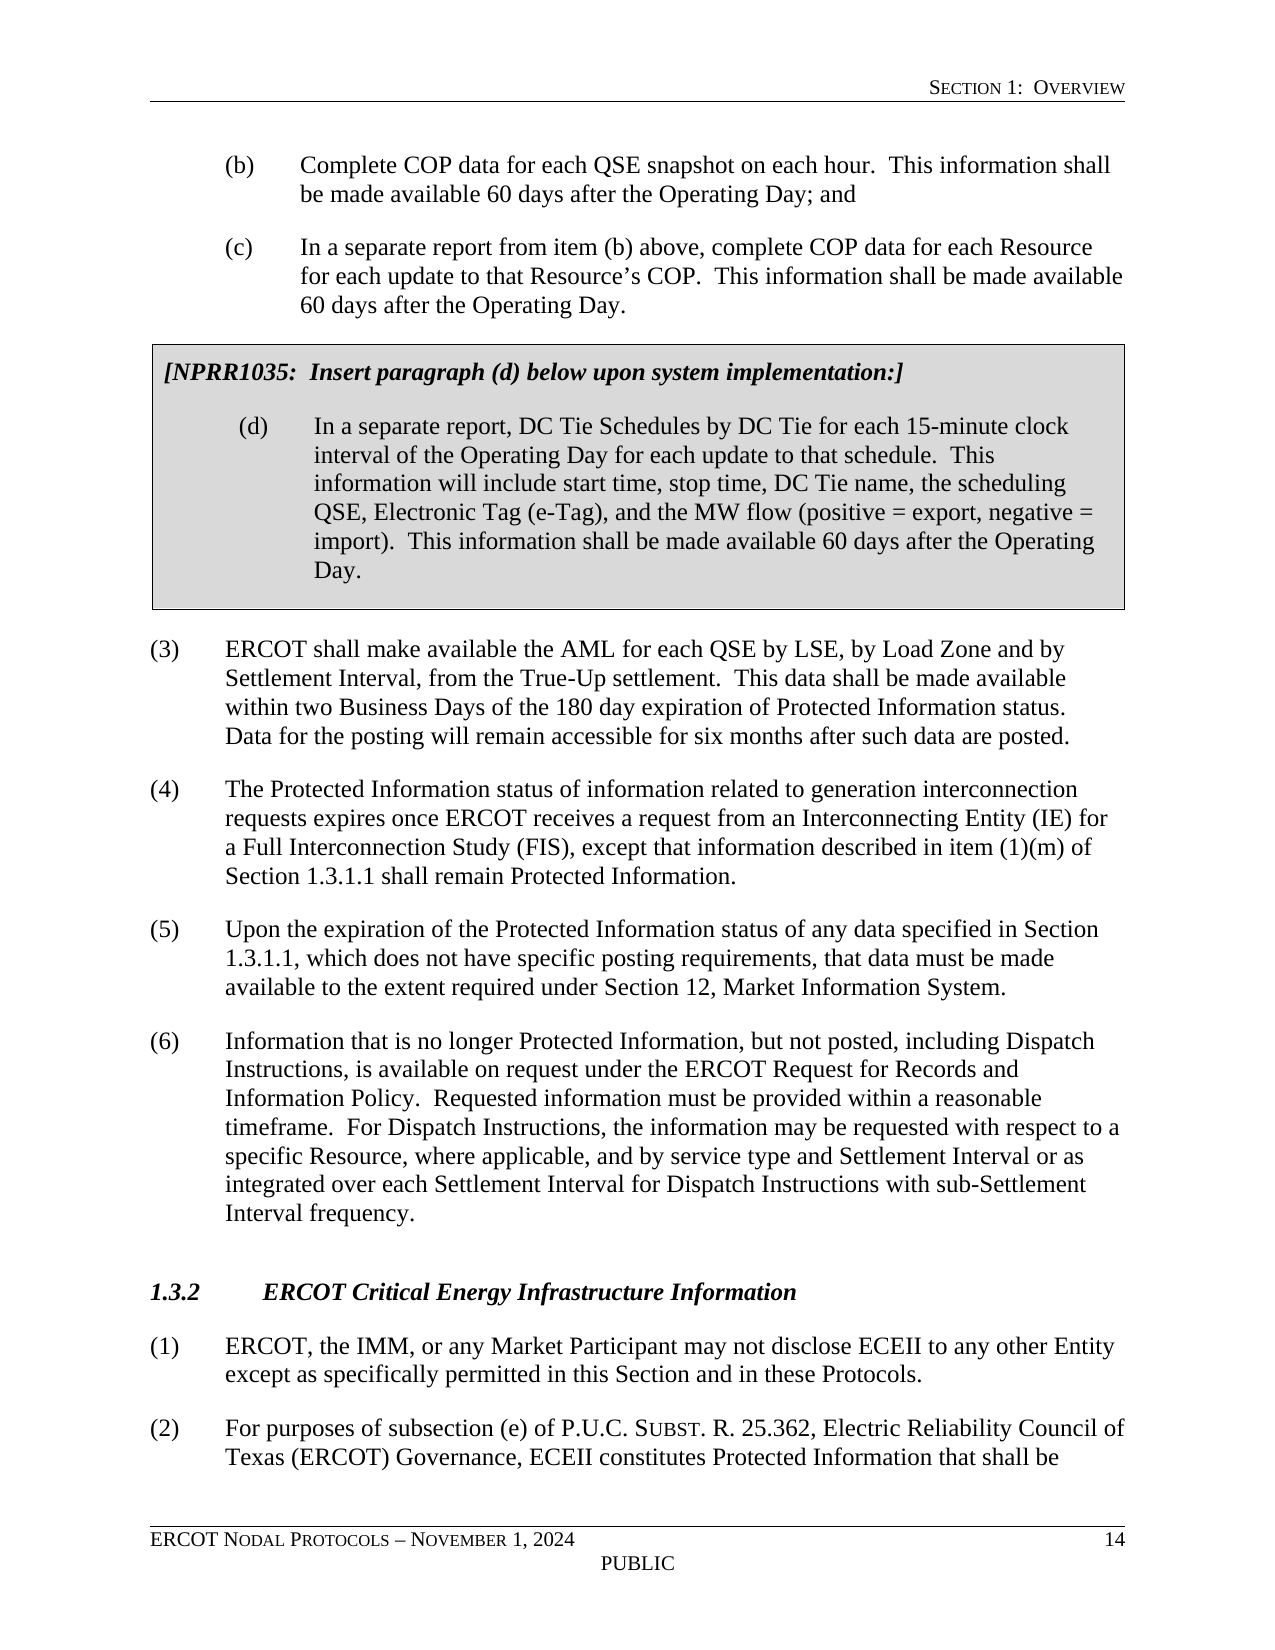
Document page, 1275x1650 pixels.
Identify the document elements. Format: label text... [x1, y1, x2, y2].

text (1) ERCOT, the IMM, or any Market Participant may not disclose ECEII to any other Entity except as specifically permitted in this Section and in these Protocols. [150, 1331, 1125, 1388]
text (b) Complete COP data for each QSE snapshot on each hour. This information shall be made available 60 days after the Operating Day; and [225, 150, 1125, 207]
text (3) ERCOT shall make available the AML for each QSE by LSE, by Load Zone and by Settlement Interval, from the True-Up settlement. This data shall be made available within two Business Days of the 180 day expiration of Protected Information status. Data for the posting will remain accessible for six months after such data are posted. [150, 634, 1125, 749]
text (c) In a separate report from item (b) above, complete COP data for each Resource for each update to that Resource’s COP. This information shall be made available 60 days after the Operating Day. [225, 232, 1125, 319]
text (4) The Protected Information status of information related to generation interconnection requests expires once ERCOT receives a request from an Interconnecting Entity (IE) for a Full Interconnection Study (FIS), except that information described in item (1)(m) of Section 1.3.1.1 shall remain Protected Information. [150, 774, 1125, 889]
text (6) Information that is no longer Protected Information, but not posted, including Dispatch Instructions, is available on request under the ERCOT Request for Records and Information Policy. Requested information must be provided within a reasonable timeframe. For Dispatch Instructions, the information may be requested with respect to a specific Resource, where applicable, and by service type and Settlement Interval or as integrated over each Settlement Interval for Dispatch Instructions with sub-Settlement Interval frequency. [150, 1026, 1125, 1227]
text (5) Upon the expiration of the Protected Information status of any data specified in Section 1.3.1.1, which does not have specific posting requirements, that data must be made available to the extent required under Section 12, Market Information System. [150, 914, 1125, 1001]
text 1.3.2 ERCOT Critical Energy Infrastructure Information [150, 1277, 1125, 1306]
table_header [NPRR1035: Insert paragraph (d) below upon system implementation:] (d) In a separate report, DC Tie Schedules by DC Tie for each 15-minute clock interval of the Operating Day for each update to that schedule. This information will include start time, stop time, DC Tie name, the scheduling QSE, Electronic Tag (e-Tag), and the MW flow (positive = export, negative = import). This information shall be made available 60 days after the Operating Day. [153, 345, 1124, 608]
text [150, 1413, 1125, 1471]
